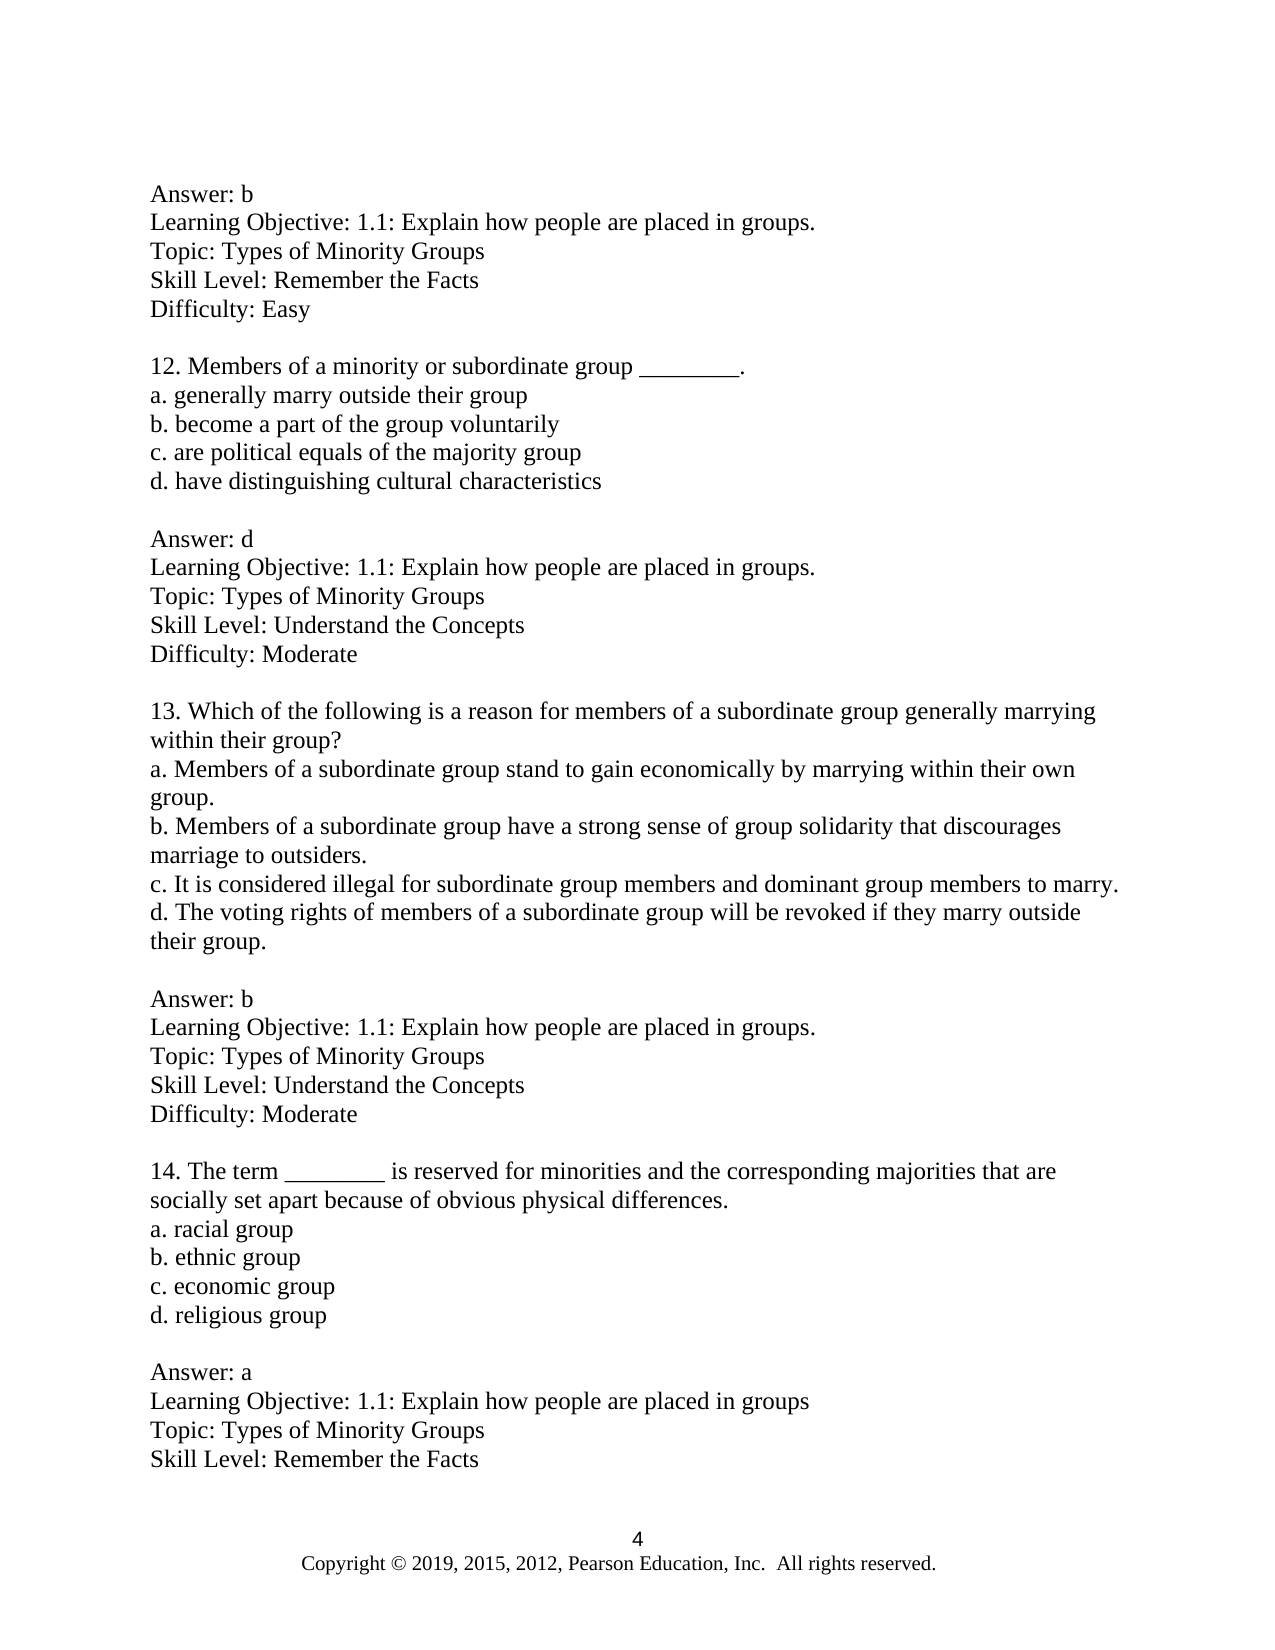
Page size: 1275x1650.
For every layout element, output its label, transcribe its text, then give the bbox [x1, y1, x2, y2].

text c. economic group [150, 1271, 1125, 1300]
text Learning Objective: 1.1: Explain how people are placed in groups. [150, 207, 1125, 236]
text Learning Objective: 1.1: Explain how people are placed in groups. [150, 1012, 1125, 1041]
text Skill Level: Remember the Facts [150, 265, 1125, 294]
text Difficulty: Moderate [150, 1099, 1125, 1127]
text Answer: b [150, 179, 1125, 207]
text d. The voting rights of members of a subordinate group will be revoked if they marry outside their group. [150, 897, 1125, 955]
text b. Members of a subordinate group have a strong sense of group solidarity that discourages marriage to outsiders. [150, 811, 1125, 869]
text Learning Objective: 1.1: Explain how people are placed in groups [150, 1386, 1125, 1415]
text d. have distinguishing cultural characteristics [150, 466, 1125, 495]
text Answer: b [150, 984, 1125, 1012]
text a. racial group [150, 1214, 1125, 1242]
text 13. Which of the following is a reason for members of a subordinate group generally marrying within their group? a. Members of a subordinate group stand to gain economically by marrying within their own group. [150, 696, 1125, 811]
text Difficulty: Easy [150, 294, 1125, 322]
text Topic: Types of Minority Groups [150, 1041, 1125, 1070]
text c. are political equals of the majority group [150, 437, 1125, 466]
text 14. The term ________ is reserved for minorities and the corresponding majorities that are socially set apart because of obvious physical differences. [150, 1156, 1125, 1214]
text Topic: Types of Minority Groups [150, 1415, 1125, 1444]
text Topic: Types of Minority Groups [150, 236, 1125, 265]
text b. become a part of the group voluntarily [150, 409, 1125, 437]
text Answer: a [150, 1357, 1125, 1386]
text Learning Objective: 1.1: Explain how people are placed in groups. [150, 552, 1125, 581]
text Skill Level: Understand the Concepts [150, 610, 1125, 639]
text Difficulty: Moderate [150, 639, 1125, 667]
text b. ethnic group [150, 1242, 1125, 1271]
text Skill Level: Understand the Concepts [150, 1070, 1125, 1099]
text Answer: d [150, 524, 1125, 552]
text a. generally marry outside their group [150, 380, 1125, 409]
text Topic: Types of Minority Groups [150, 581, 1125, 610]
text d. religious group [150, 1300, 1125, 1329]
text c. It is considered illegal for subordinate group members and dominant group members to marry. [150, 869, 1125, 897]
text Skill Level: Remember the Facts [150, 1444, 1125, 1472]
text 12. Members of a minority or subordinate group ________. [150, 351, 1125, 380]
